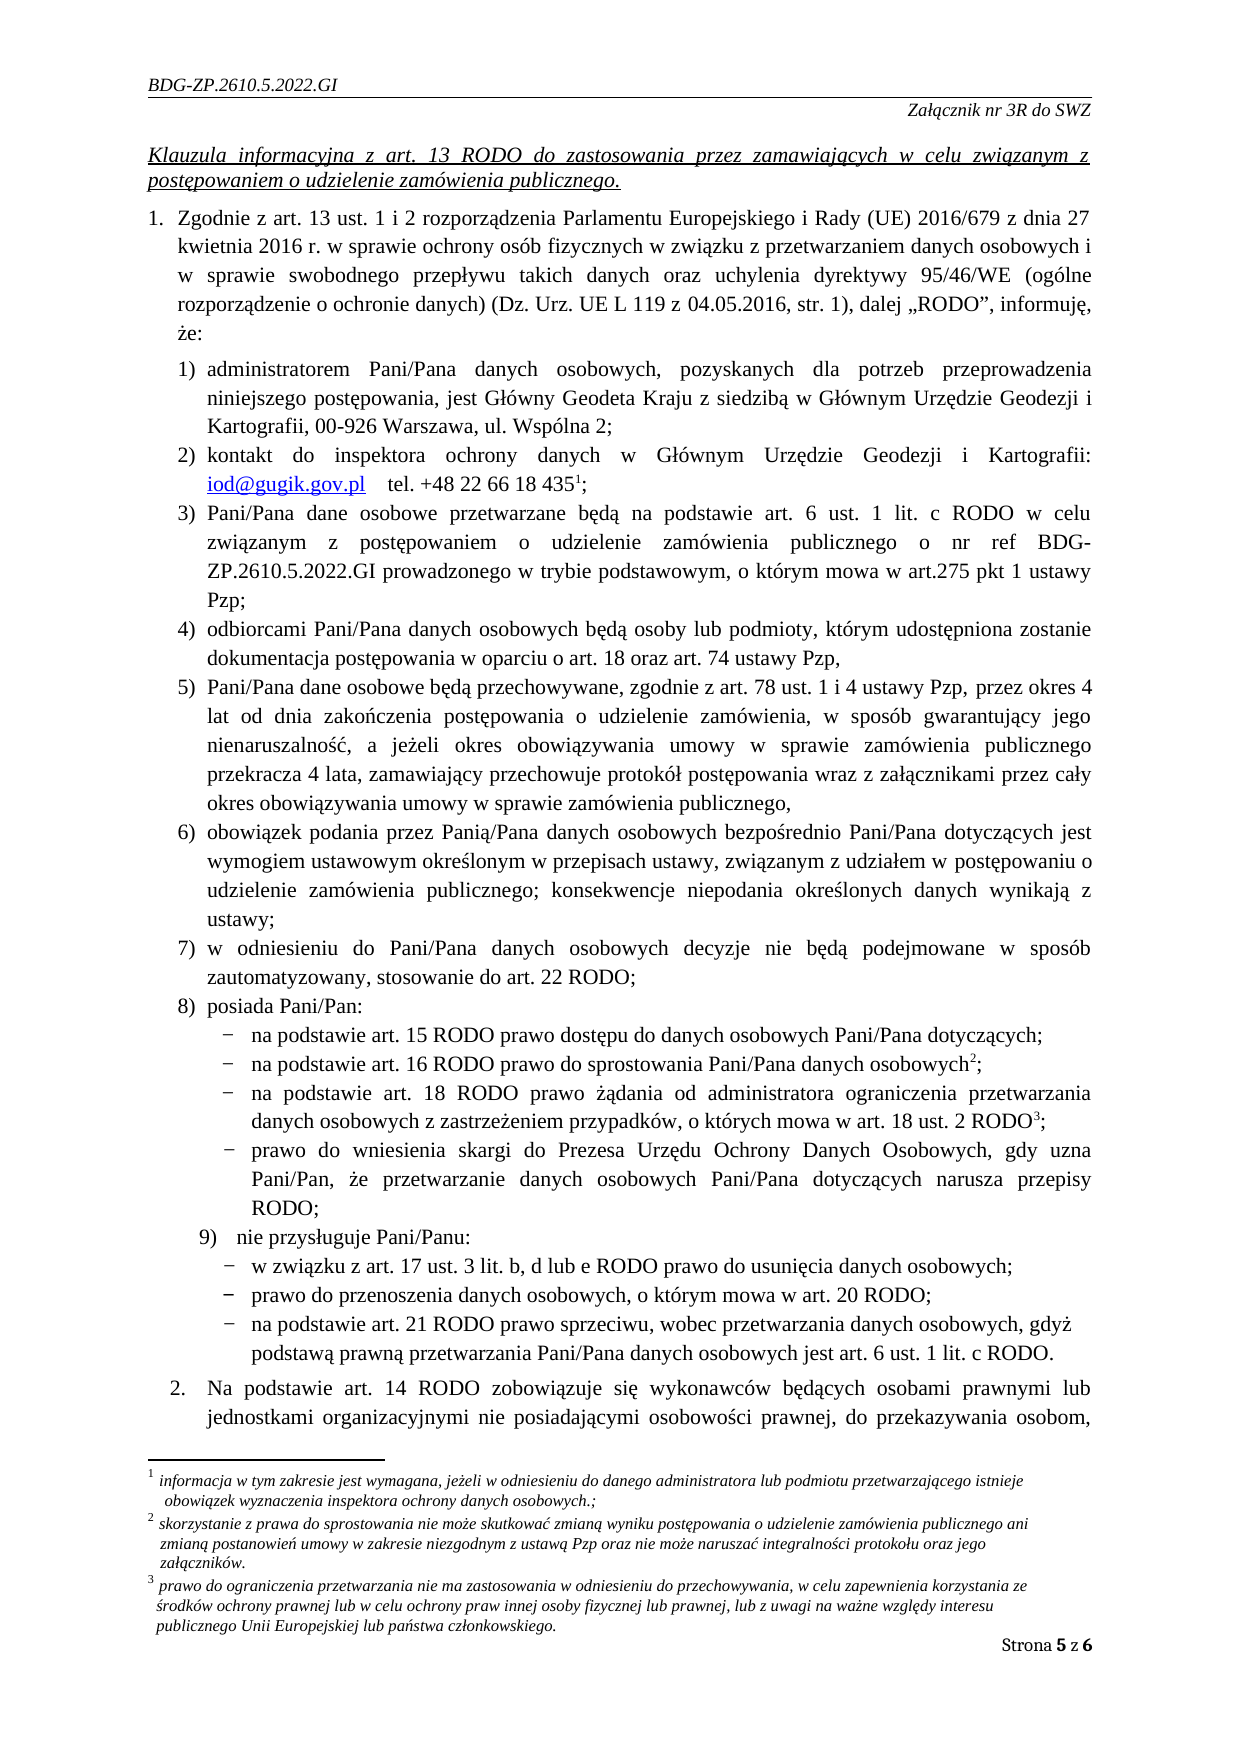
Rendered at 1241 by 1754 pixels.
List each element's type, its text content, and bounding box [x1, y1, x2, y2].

list Zgodnie z art. 13 ust. 1 i 2 rozporządzenia Parlamentu Europejskiego i Rady (UE) 2016/679 z dnia 27 kwietnia 2016 r. w sprawie ochrony osób fizycznych w związku z przetwarzaniem danych osobowych i w sprawie swobodnego przepływu takich danych oraz uchylenia dyrektywy 95/46/WE (ogólne rozporządzenie o ochronie danych) (Dz. Urz. UE L 119 z 04.05.2016, str. 1), dalej „RODO”, informuję, że: [148, 204, 1092, 346]
list na podstawie art. 18 RODO prawo żądania od administratora ograniczenia przetwarzania danych osobowych z zastrzeżeniem przypadków, o których mowa w art. 18 ust. 2 RODO; [222, 1079, 1092, 1134]
list na podstawie art. 16 RODO prawo do sprostowania Pani/Pana danych osobowych; [222, 1051, 1092, 1076]
list administratorem Pani/Pana danych osobowych, pozyskanych dla potrzeb przeprowadzenia niniejszego postępowania, jest Główny Geodeta Kraju z siedzibą w Głównym Urzędzie Geodezji i Kartografii, 00-926 Warszawa, ul. Wspólna 2; [177, 356, 1092, 439]
list prawo do wniesienia skargi do Prezesa Urzędu Ochrony Danych Osobowych, gdy uzna Pani/Pan, że przetwarzanie danych osobowych Pani/Pana dotyczących narusza przepisy RODO; [222, 1137, 1092, 1221]
list kontakt do inspektora ochrony danych w Głównym Urzędzie Geodezji i Kartografii: iod@gugik.gov.pl tel. +48 22 66 18 435; [177, 442, 1092, 497]
list Pani/Pana dane osobowe przetwarzane będą na podstawie art. 6 ust. 1 lit. c RODO w celu związanym z postępowaniem o udzielenie zamówienia publicznego o nr ref BDG-ZP.2610.5.2022.GI prowadzonego w trybie podstawowym, o którym mowa w art.275 pkt 1 ustawy Pzp; [177, 500, 1092, 612]
list w odniesieniu do Pani/Pana danych osobowych decyzje nie będą podejmowane w sposób zautomatyzowany, stosowanie do art. 22 RODO; [177, 935, 1092, 989]
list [169, 1375, 1092, 1429]
list obowiązek podania przez Panią/Pana danych osobowych bezpośrednio Pani/Pana dotyczących jest wymogiem ustawowym określonym w przepisach ustawy, związanym z udziałem w postępowaniu o udzielenie zamówienia publicznego; konsekwencje niepodania określonych danych wynikają z ustawy; [177, 819, 1092, 931]
list posiada Pani/Pan: [177, 993, 1092, 1018]
list na podstawie art. 15 RODO prawo dostępu do danych osobowych Pani/Pana dotyczących; [222, 1022, 1092, 1047]
list odbiorcami Pani/Pana danych osobowych będą osoby lub podmioty, którym udostępniona zostanie dokumentacja postępowania w oparciu o art. 18 oraz art. 74 ustawy Pzp, [177, 616, 1092, 670]
list na podstawie art. 21 RODO prawo sprzeciwu, wobec przetwarzania danych osobowych, gdyż podstawą prawną przetwarzania Pani/Pana danych osobowych jest art. 6 ust. 1 lit. c RODO. [222, 1311, 1092, 1365]
list prawo do przenoszenia danych osobowych, o którym mowa w art. 20 RODO; [222, 1282, 1092, 1307]
list Pani/Pana dane osobowe będą przechowywane, zgodnie z art. 78 ust. 1 i 4 ustawy Pzp, przez okres 4 lat od dnia zakończenia postępowania o udzielenie zamówienia, w sposób gwarantujący jego nienaruszalność, a jeżeli okres obowiązywania umowy w sprawie zamówienia publicznego przekracza 4 lata, zamawiający przechowuje protokół postępowania wraz z załącznikami przez cały okres obowiązywania umowy w sprawie zamówienia publicznego, [177, 674, 1092, 815]
text Klauzula informacyjna z art. 13 RODO do zastosowania przez zamawiających w celu związanym z postępowaniem o udzielenie zamówienia publicznego. [148, 142, 1092, 192]
list w związku z art. 17 ust. 3 lit. b, d lub e RODO prawo do usunięcia danych osobowych; [222, 1253, 1092, 1278]
list nie przysługuje Pani/Panu: [199, 1224, 1092, 1249]
